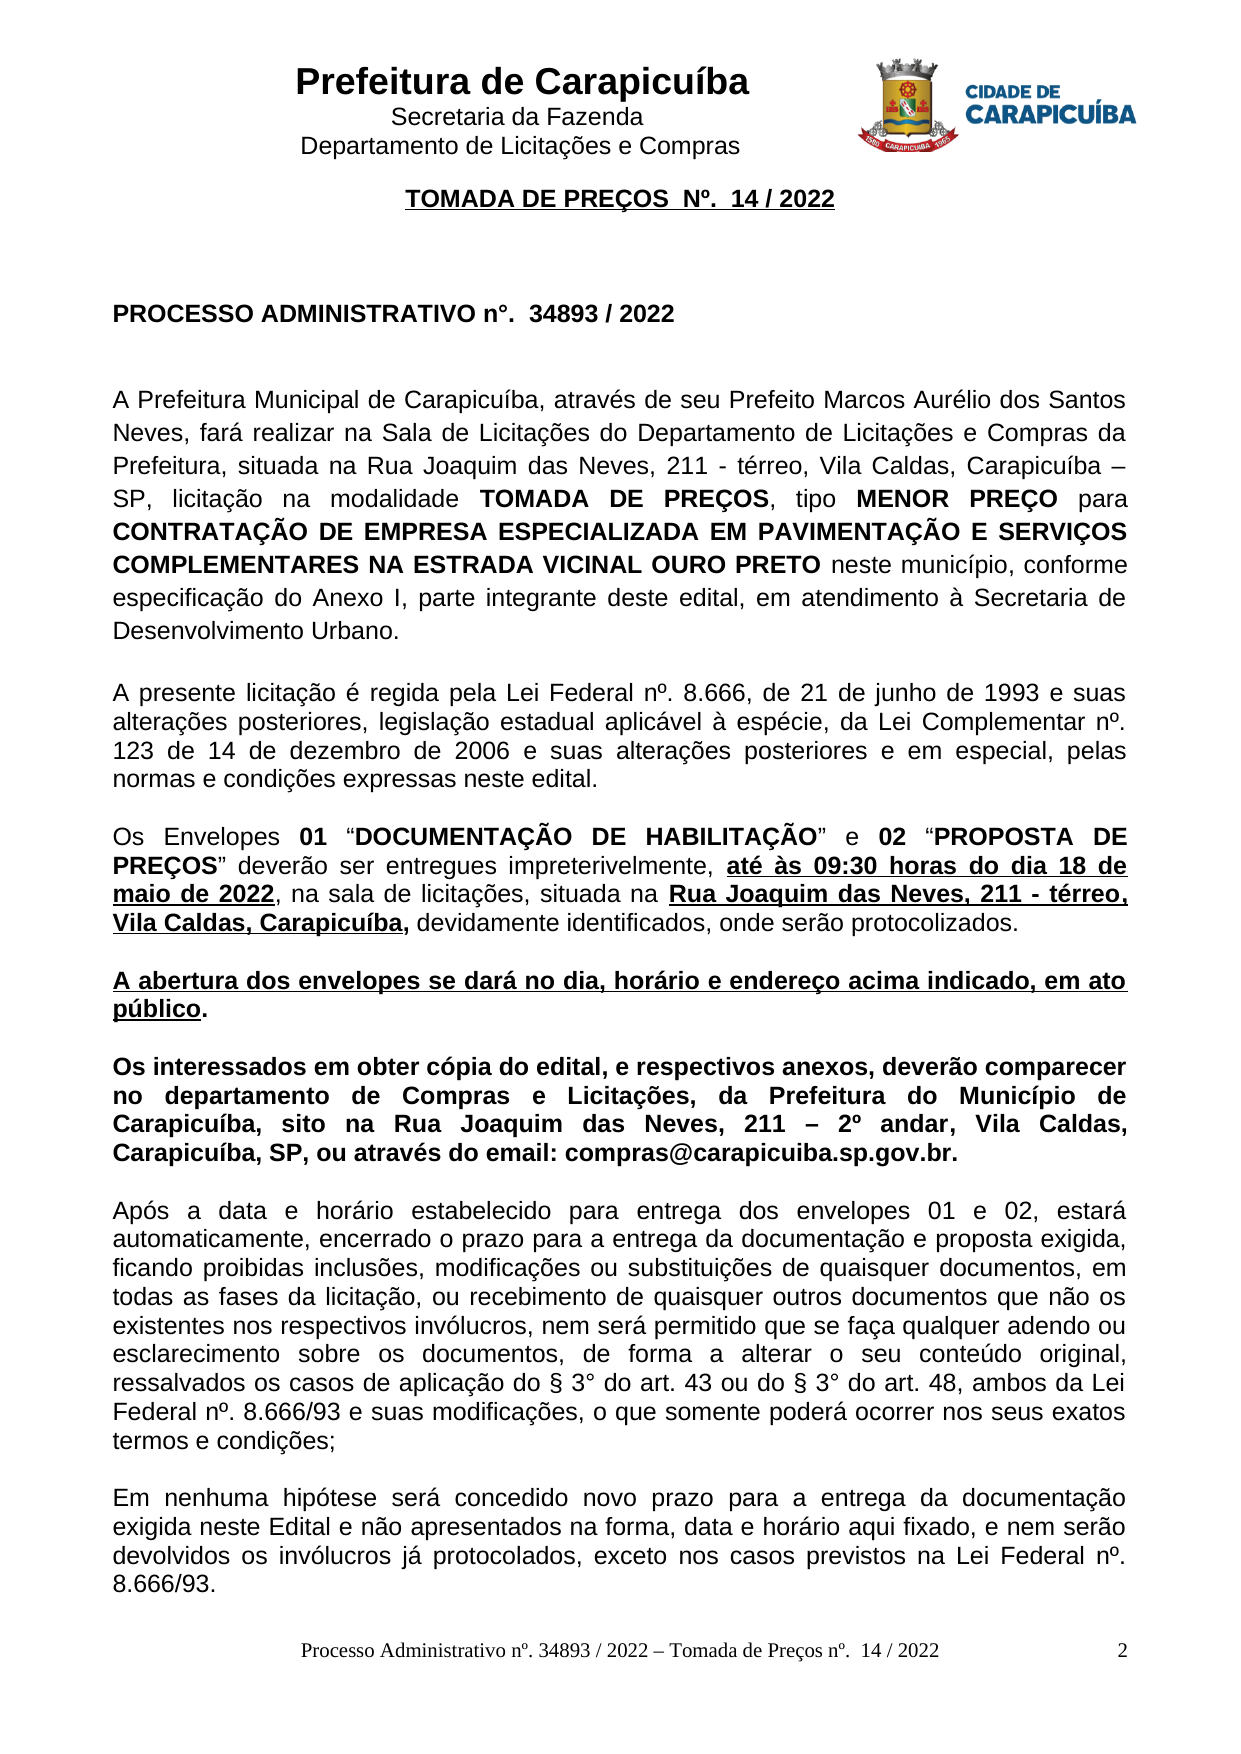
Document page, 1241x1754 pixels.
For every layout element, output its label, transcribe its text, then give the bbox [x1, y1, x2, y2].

text Os interessados em obter cópia do edital, e respectivos anexos, deverão comparecer no departamento de Compras e Licitações, da Prefeitura do Município de Carapicuíba, sito na Rua Joaquim das Neves, 211 – 2º andar, Vila Caldas, Carapicuíba, SP, ou através do email: compras@carapicuiba.sp.gov.br. [112, 1052, 1128, 1167]
list Em nenhuma hipótese será concedido novo prazo para a entrega da documentação exigida neste Edital e não apresentados na forma, data e horário aqui fixado, e nem serão devolvidos os invólucros já protocolados, exceto nos casos previstos na Lei Federal nº. 8.666/93. [112, 1483, 1128, 1598]
text A Prefeitura Municipal de Carapicuíba, através de seu Prefeito Marcos Aurélio dos Santos Neves, fará realizar na Sala de Licitações do Departamento de Licitações e Compras da Prefeitura, situada na Rua Joaquim das Neves, 211 - térreo, Vila Caldas, Carapicuíba – SP, licitação na modalidade TOMADA DE PREÇOS, tipo MENOR PREÇO para CONTRATAÇÃO DE EMPRESA ESPECIALIZADA EM PAVIMENTAÇÃO E SERVIÇOS COMPLEMENTARES NA ESTRADA VICINAL OURO PRETO neste município, conforme especificação do Anexo I, parte integrante deste edital, em atendimento à Secretaria de Desenvolvimento Urbano. [112, 385, 1128, 645]
picture [857, 57, 1139, 152]
text TOMADA DE PREÇOS Nº. 14 / 2022 [112, 184, 1128, 212]
text PROCESSO ADMINISTRATIVO n°. 34893 / 2022 [112, 299, 1128, 327]
text A abertura dos envelopes se dará no dia, horário e endereço acima indicado, em ato público. [112, 992, 1128, 1023]
text A presente licitação é regida pela Lei Federal nº. 8.666, de 21 de junho de 1993 e suas alterações posteriores, legislação estadual aplicável à espécie, da Lei Complementar nº. 123 de 14 de dezembro de 2006 e suas alterações posteriores e em especial, pelas normas e condições expressas neste edital. [112, 678, 1128, 793]
text A abertura dos envelopes se dará no dia, horário e endereço acima indicado, em ato público. [112, 966, 1128, 991]
text Os Envelopes 01 “DOCUMENTAÇÃO DE HABILITAÇÃO” e 02 “PROPOSTA DE PREÇOS” deverão ser entregues impreterivelmente, até às 09:30 horas do dia 18 de maio de 2022, na sala de licitações, situada na Rua Joaquim das Neves, 211 - térreo, Vila Caldas, Carapicuíba, devidamente identificados, onde serão protocolizados. [112, 822, 1128, 937]
list Após a data e horário estabelecido para entrega dos envelopes 01 e 02, estará automaticamente, encerrado o prazo para a entrega da documentação e proposta exigida, ficando proibidas inclusões, modificações ou substituições de quaisquer documentos, em todas as fases da licitação, ou recebimento de quaisquer outros documentos que não os existentes nos respectivos invólucros, nem será permitido que se faça qualquer adendo ou esclarecimento sobre os documentos, de forma a alterar o seu conteúdo original, ressalvados os casos de aplicação do § 3° do art. 43 ou do § 3° do art. 48, ambos da Lei Federal nº. 8.666/93 e suas modificações, o que somente poderá ocorrer nos seus exatos termos e condições; [112, 1196, 1128, 1454]
